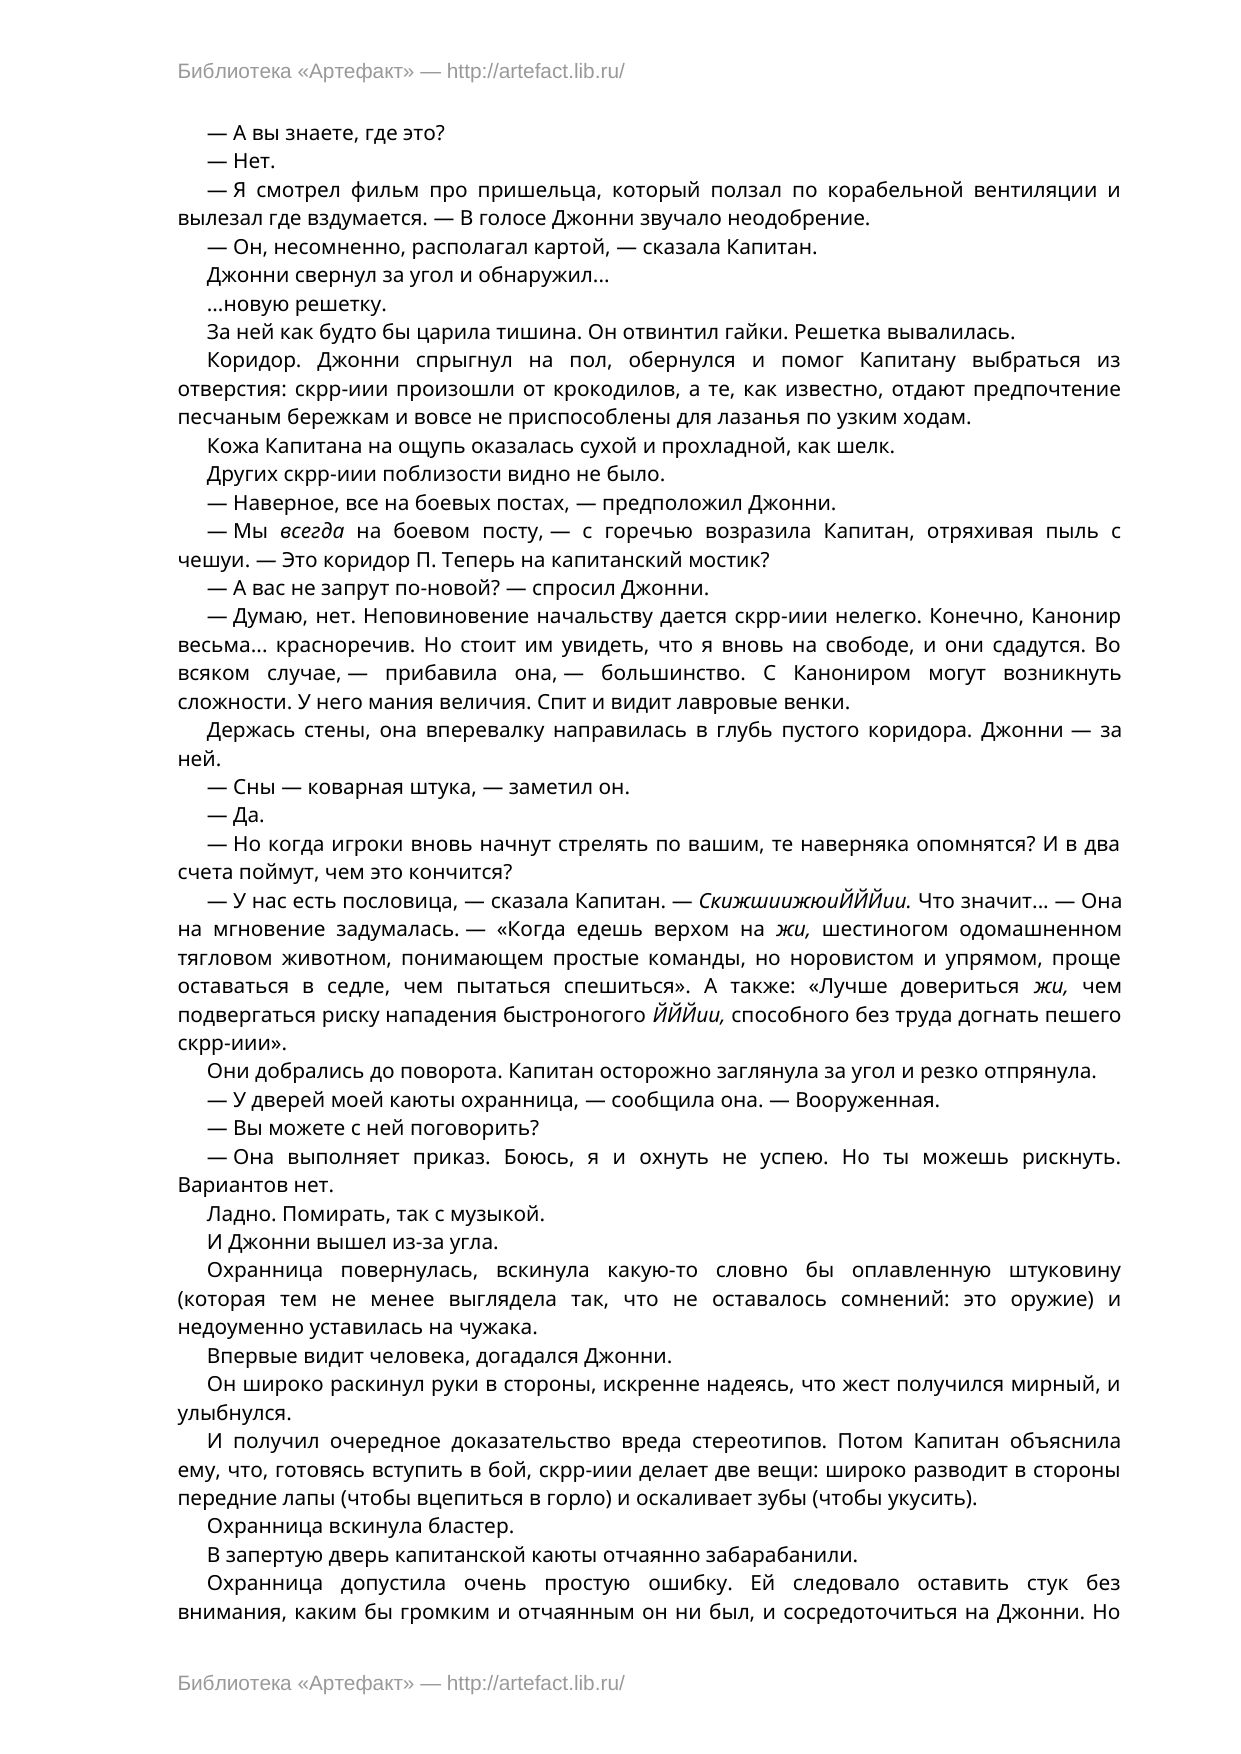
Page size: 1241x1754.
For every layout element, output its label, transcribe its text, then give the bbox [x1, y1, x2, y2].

text ...новую решетку. [177, 289, 1122, 317]
text Других скрр-иии поблизости видно не было. [177, 459, 1122, 488]
text Он широко раскинул руки в стороны, искренне надеясь, что жест получился мирный, и улыбнулся. [177, 1369, 1122, 1426]
text — У нас есть пословица, — сказала Капитан. — СкижшиижюиЙЙЙии. Что значит... — Она на мгновение задумалась. — «Когда едешь верхом на жи, шестиногом одомашненном тягловом животном, понимающем простые команды, но норовистом и упрямом, проще оставаться в седле, чем пытаться спешиться». А также: «Лучше довериться жи, чем подвергаться риску нападения быстроногого ЙЙЙии, способного без труда догнать пешего скрр-иии». [177, 886, 1122, 1057]
text И Джонни вышел из-за угла. [177, 1227, 1122, 1256]
text Впервые видит человека, догадался Джонни. [177, 1341, 1122, 1369]
text — А вас не запрут по-новой? — спросил Джонни. [177, 573, 1122, 602]
text — Нет. [177, 147, 1122, 175]
text — Он, несомненно, располагал картой, — сказала Капитан. [177, 232, 1122, 260]
text — Мы всегда на боевом посту, — с горечью возразила Капитан, отряхивая пыль с чешуи. — Это коридор П. Теперь на капитанский мостик? [177, 516, 1122, 573]
text — Она выполняет приказ. Боюсь, я и охнуть не успею. Но ты можешь рискнуть. Вариантов нет. [177, 1142, 1122, 1199]
text — Наверное, все на боевых постах, — предположил Джонни. [177, 488, 1122, 516]
text — Вы можете с ней поговорить? [177, 1113, 1122, 1142]
text Ладно. Помирать, так с музыкой. [177, 1199, 1122, 1227]
text — У дверей моей каюты охранница, — сообщила она. — Вооруженная. [177, 1085, 1122, 1113]
text И получил очередное доказательство вреда стереотипов. Потом Капитан объяснила ему, что, готовясь вступить в бой, скрр-иии делает две вещи: широко разводит в стороны передние лапы (чтобы вцепиться в горло) и оскаливает зубы (чтобы укусить). [177, 1426, 1122, 1512]
text — А вы знаете, где это? [177, 118, 1122, 147]
text За ней как будто бы царила тишина. Он отвинтил гайки. Решетка вывалилась. [177, 317, 1122, 346]
text — Сны — коварная штука, — заметил он. [177, 772, 1122, 801]
text Охранница вскинула бластер. [177, 1512, 1122, 1540]
text Держась стены, она вперевалку направилась в глубь пустого коридора. Джонни — за ней. [177, 715, 1122, 772]
text — Но когда игроки вновь начнут стрелять по вашим, те наверняка опомнятся? И в два счета поймут, чем это кончится? [177, 829, 1122, 886]
text — Я смотрел фильм про пришельца, который ползал по корабельной вентиляции и вылезал где вздумается. — В голосе Джонни звучало неодобрение. [177, 175, 1122, 232]
text Джонни свернул за угол и обнаружил... [177, 260, 1122, 289]
text — Да. [177, 801, 1122, 829]
text Они добрались до поворота. Капитан осторожно заглянула за угол и резко отпрянула. [177, 1057, 1122, 1085]
text Коридор. Джонни спрыгнул на пол, обернулся и помог Капитану выбраться из отверстия: скрр-иии произошли от крокодилов, а те, как известно, отдают предпочтение песчаным бережкам и вовсе не приспособлены для лазанья по узким ходам. [177, 346, 1122, 431]
text В запертую дверь капитанской каюты отчаянно забарабанили. [177, 1540, 1122, 1568]
text — Думаю, нет. Неповиновение начальству дается скрр-иии нелегко. Конечно, Канонир весьма... красноречив. Но стоит им увидеть, что я вновь на свободе, и они сдадутся. Во всяком случае, — прибавила она, — большинство. С Канониром могут возникнуть сложности. У него мания величия. Спит и видит лавровые венки. [177, 602, 1122, 715]
text Кожа Капитана на ощупь оказалась сухой и прохладной, как шелк. [177, 431, 1122, 459]
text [177, 1568, 1122, 1625]
text Охранница повернулась, вскинула какую-то словно бы оплавленную штуковину (которая тем не менее выглядела так, что не оставалось сомнений: это оружие) и недоуменно уставилась на чужака. [177, 1256, 1122, 1341]
